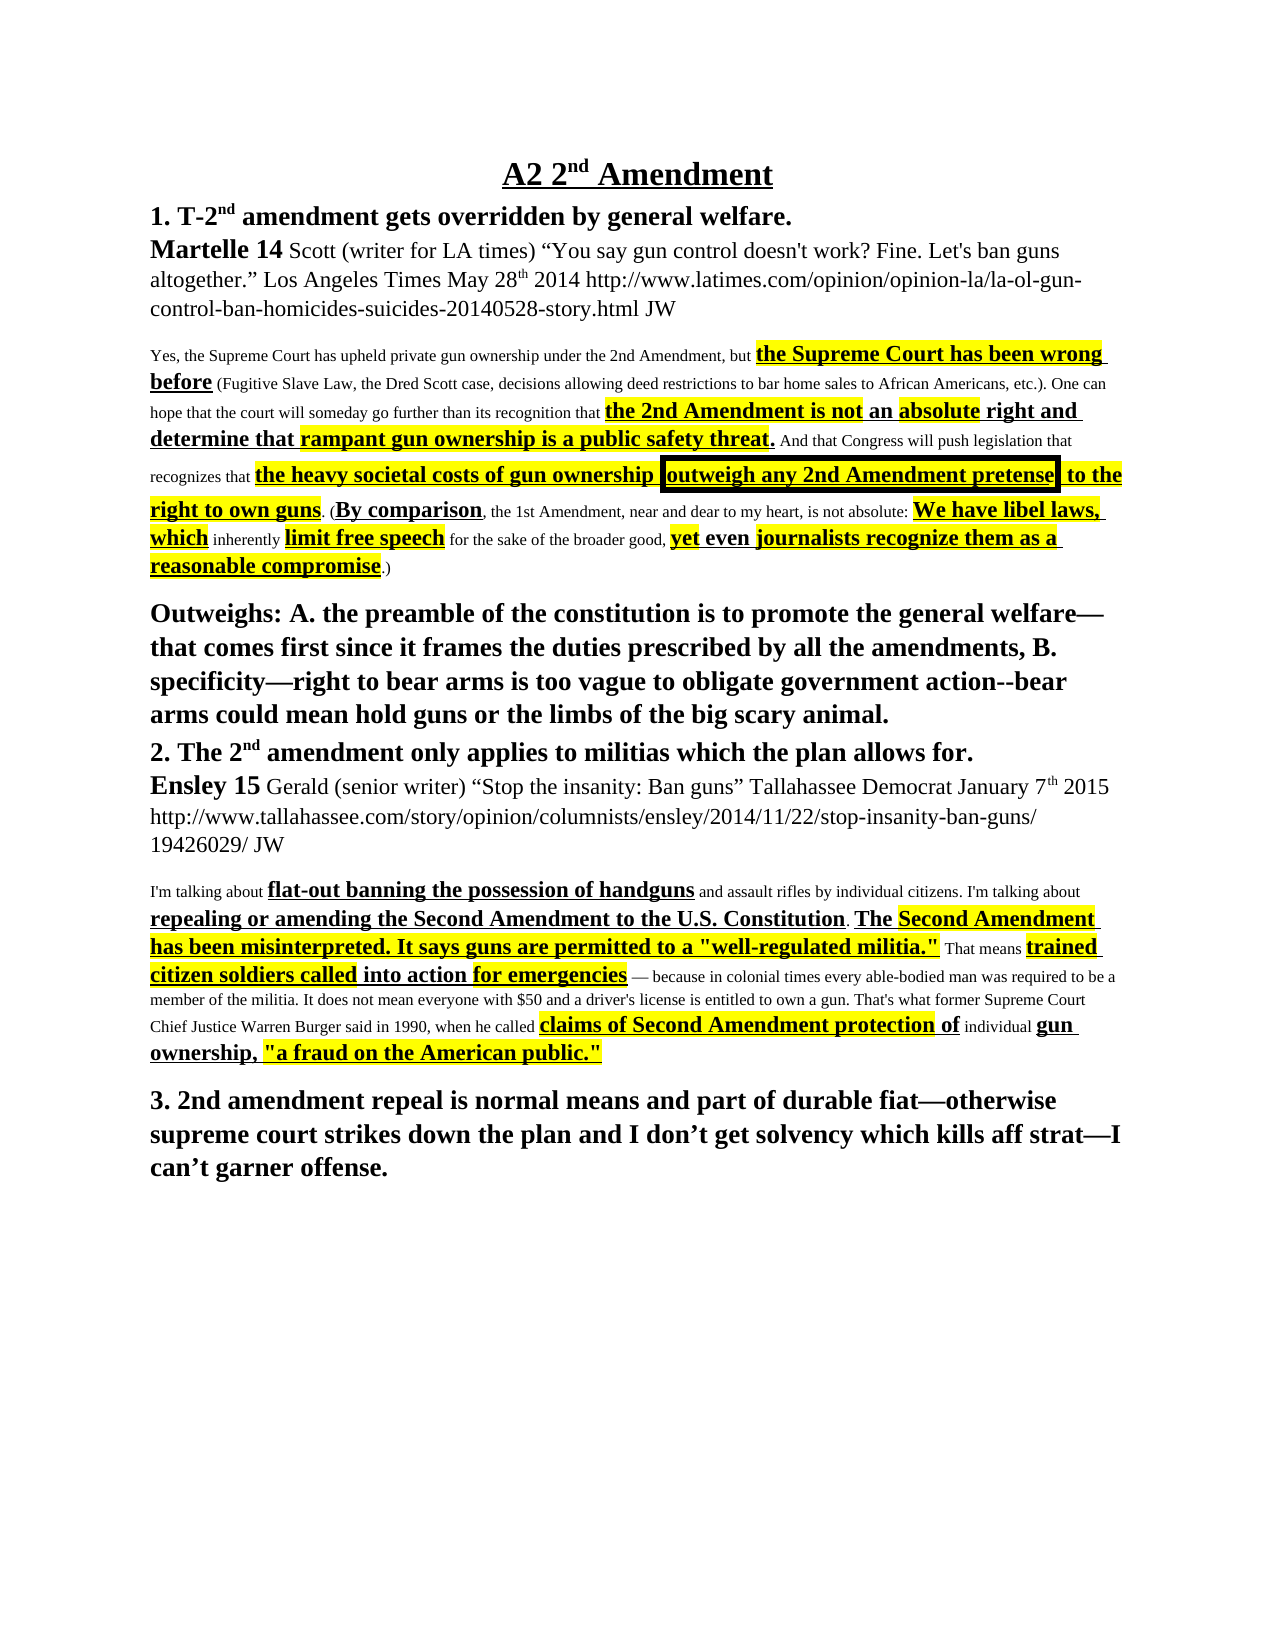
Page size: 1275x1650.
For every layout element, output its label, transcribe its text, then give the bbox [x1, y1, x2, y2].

text Martelle 14 Scott (writer for LA times) “You say gun control doesn't work? Fine. Let's ban guns altogether.” Los Angeles Times May 28th 2014 http://www.latimes.com/opinion/opinion-la/la-ol-gun-control-ban-homicides-suicides-20140528-story.html JW [150, 233, 1125, 321]
subtitle 1. T-2nd amendment gets overridden by general welfare. [150, 200, 1125, 231]
text I'm talking about flat-out banning the possession of handguns and assault rifles by individual citizens. I'm talking about repealing or amending the Second Amendment to the U.S. Constitution. The Second Amendment has been misinterpreted. It says guns are permitted to a "well-regulated militia." That means trained citizen soldiers called into action for emergencies — because in colonial times every able-bodied man was required to be a member of the militia. It does not mean everyone with $50 and a driver's license is entitled to own a gun. That's what former Supreme Court Chief Justice Warren Burger said in 1990, when he called claims of Second Amendment protection of individual gun ownership, "a fraud on the American public." [150, 876, 1125, 1065]
subtitle 2. The 2nd amendment only applies to militias which the plan allows for. [150, 736, 1125, 767]
text Yes, the Supreme Court has upheld private gun ownership under the 2nd Amendment, but the Supreme Court has been wrong before (Fugitive Slave Law, the Dred Scott case, decisions allowing deed restrictions to bar home sales to African Americans, etc.). One can hope that the court will someday go further than its recognition that the 2nd Amendment is not an absolute right and determine that rampant gun ownership is a public safety threat. And that Congress will push legislation that recognizes that the heavy societal costs of gun ownership outweigh any 2nd Amendment pretense to the right to own guns. (By comparison, the 1st Amendment, near and dear to my heart, is not absolute: We have libel laws, which inherently limit free speech for the sake of the broader good, yet even journalists recognize them as a reasonable compromise.) [150, 340, 1125, 579]
text Ensley 15 Gerald (senior writer) “Stop the insanity: Ban guns” Tallahassee Democrat January 7th 2015 http://www.tallahassee.com/story/opinion/columnists/ensley/2014/11/22/stop-insanity-ban-guns/19426029/ JW [150, 769, 1125, 857]
subtitle A2 2nd Amendment [150, 154, 1125, 192]
subtitle Outweighs: A. the preamble of the constitution is to promote the general welfare—that comes first since it frames the duties prescribed by all the amendments, B. specificity—right to bear arms is too vague to obligate government action--bear arms could mean hold guns or the limbs of the big scary animal. [150, 598, 1125, 729]
subtitle 3. 2nd amendment repeal is normal means and part of durable fiat—otherwise supreme court strikes down the plan and I don’t get solvency which kills aff strat—I can’t garner offense. [150, 1084, 1125, 1182]
